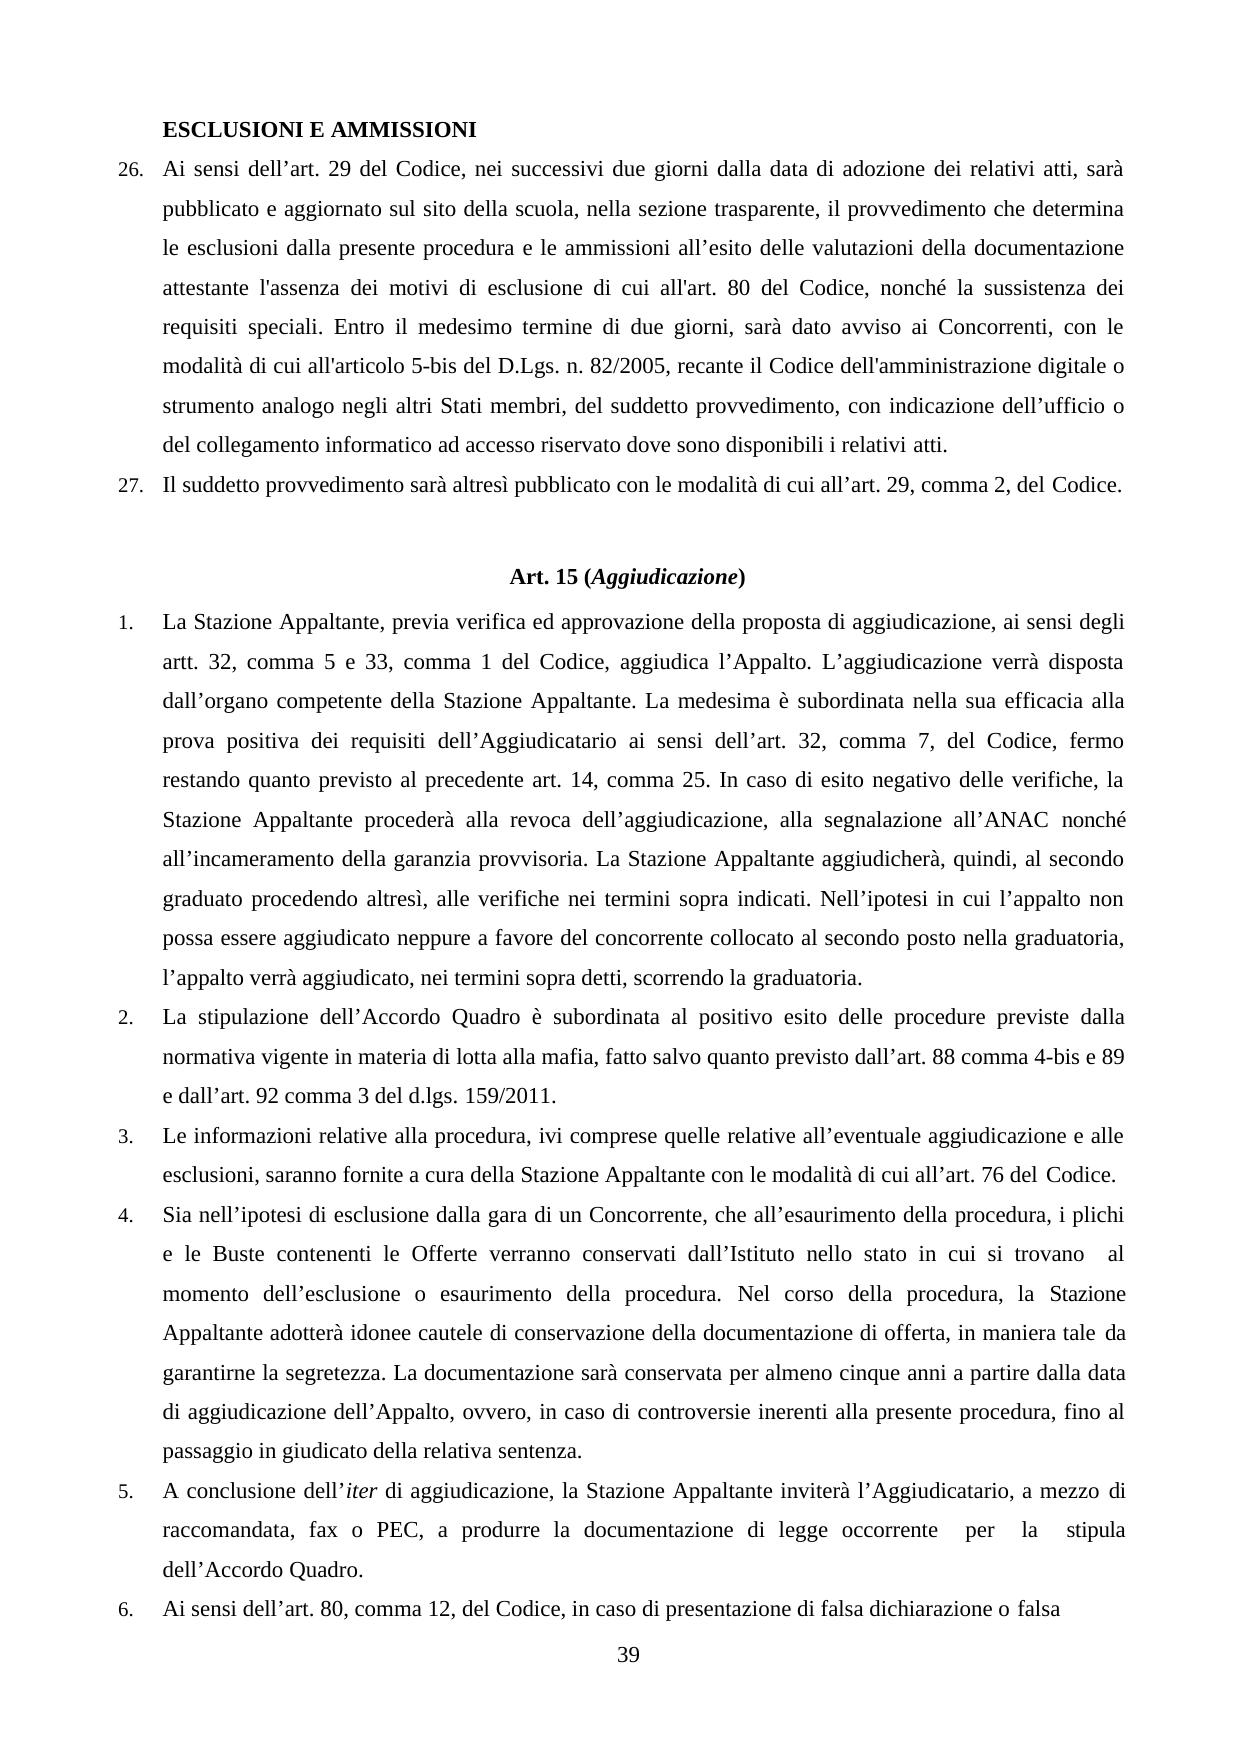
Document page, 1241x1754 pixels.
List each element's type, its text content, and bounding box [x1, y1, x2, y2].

list Ai sensi dell’art. 80, comma 12, del Codice, in caso di presentazione di falsa dichiarazione o falsa [118, 1596, 1151, 1622]
list Ai sensi dell’art. 29 del Codice, nei successivi due giorni dalla data di adozione dei relativi atti, sarà pubblicato e aggiornato sul sito della scuola, nella sezione trasparente, il provvedimento che determina le esclusioni dalla presente procedura e le ammissioni all’esito delle valutazioni della documentazione attestante l'assenza dei motivi di esclusione di cui all'art. 80 del Codice, nonché la sussistenza dei requisiti speciali. Entro il medesimo termine di due giorni, sarà dato avviso ai Concorrenti, con le modalità di cui all'articolo 5-bis del D.Lgs. n. 82/2005, recante il Codice dell'amministrazione digitale o strumento analogo negli altri Stati membri, del suddetto provvedimento, con indicazione dell’ufficio o del collegamento informatico ad accesso riservato dove sono disponibili i relativi atti. [118, 155, 1126, 458]
list Sia nell’ipotesi di esclusione dalla gara di un Concorrente, che all’esaurimento della procedura, i plichi e le Buste contenenti le Offerte verranno conservati dall’Istituto nello stato in cui si trovano al momento dell’esclusione o esaurimento della procedura. Nel corso della procedura, la Stazione Appaltante adotterà idonee cautele di conservazione della documentazione di offerta, in maniera tale da garantirne la segretezza. La documentazione sarà conservata per almeno cinque anni a partire dalla data di aggiudicazione dell’Appalto, ovvero, in caso di controversie inerenti alla presente procedura, fino al passaggio in giudicato della relativa sentenza. [118, 1201, 1126, 1464]
text Art. 15 (Aggiudicazione) [509, 563, 1151, 589]
subtitle ESCLUSIONI E AMMISSIONI [162, 116, 1151, 142]
list La stipulazione dell’Accordo Quadro è subordinata al positivo esito delle procedure previste dalla normativa vigente in materia di lotta alla mafia, fatto salvo quanto previsto dall’art. 88 comma 4-bis e 89 e dall’art. 92 comma 3 del d.lgs. 159/2011. [118, 1003, 1126, 1108]
list A conclusione dell’iter di aggiudicazione, la Stazione Appaltante inviterà l’Aggiudicatario, a mezzo di raccomandata, fax o PEC, a produrre la documentazione di legge occorrente per la stipula dell’Accordo Quadro. [118, 1477, 1126, 1582]
list Le informazioni relative alla procedura, ivi comprese quelle relative all’eventuale aggiudicazione e alle esclusioni, saranno fornite a cura della Stazione Appaltante con le modalità di cui all’art. 76 del Codice. [118, 1122, 1126, 1187]
list Il suddetto provvedimento sarà altresì pubblicato con le modalità di cui all’art. 29, comma 2, del Codice. [118, 471, 1151, 497]
list La Stazione Appaltante, previa verifica ed approvazione della proposta di aggiudicazione, ai sensi degli artt. 32, comma 5 e 33, comma 1 del Codice, aggiudica l’Appalto. L’aggiudicazione verrà disposta dall’organo competente della Stazione Appaltante. La medesima è subordinata nella sua efficacia alla prova positiva dei requisiti dell’Aggiudicatario ai sensi dell’art. 32, comma 7, del Codice, fermo restando quanto previsto al precedente art. 14, comma 25. In caso di esito negativo delle verifiche, la Stazione Appaltante procederà alla revoca dell’aggiudicazione, alla segnalazione all’ANAC nonché all’incameramento della garanzia provvisoria. La Stazione Appaltante aggiudicherà, quindi, al secondo graduato procedendo altresì, alle verifiche nei termini sopra indicati. Nell’ipotesi in cui l’appalto non possa essere aggiudicato neppure a favore del concorrente collocato al secondo posto nella graduatoria, l’appalto verrà aggiudicato, nei termini sopra detti, scorrendo la graduatoria. [118, 608, 1126, 990]
